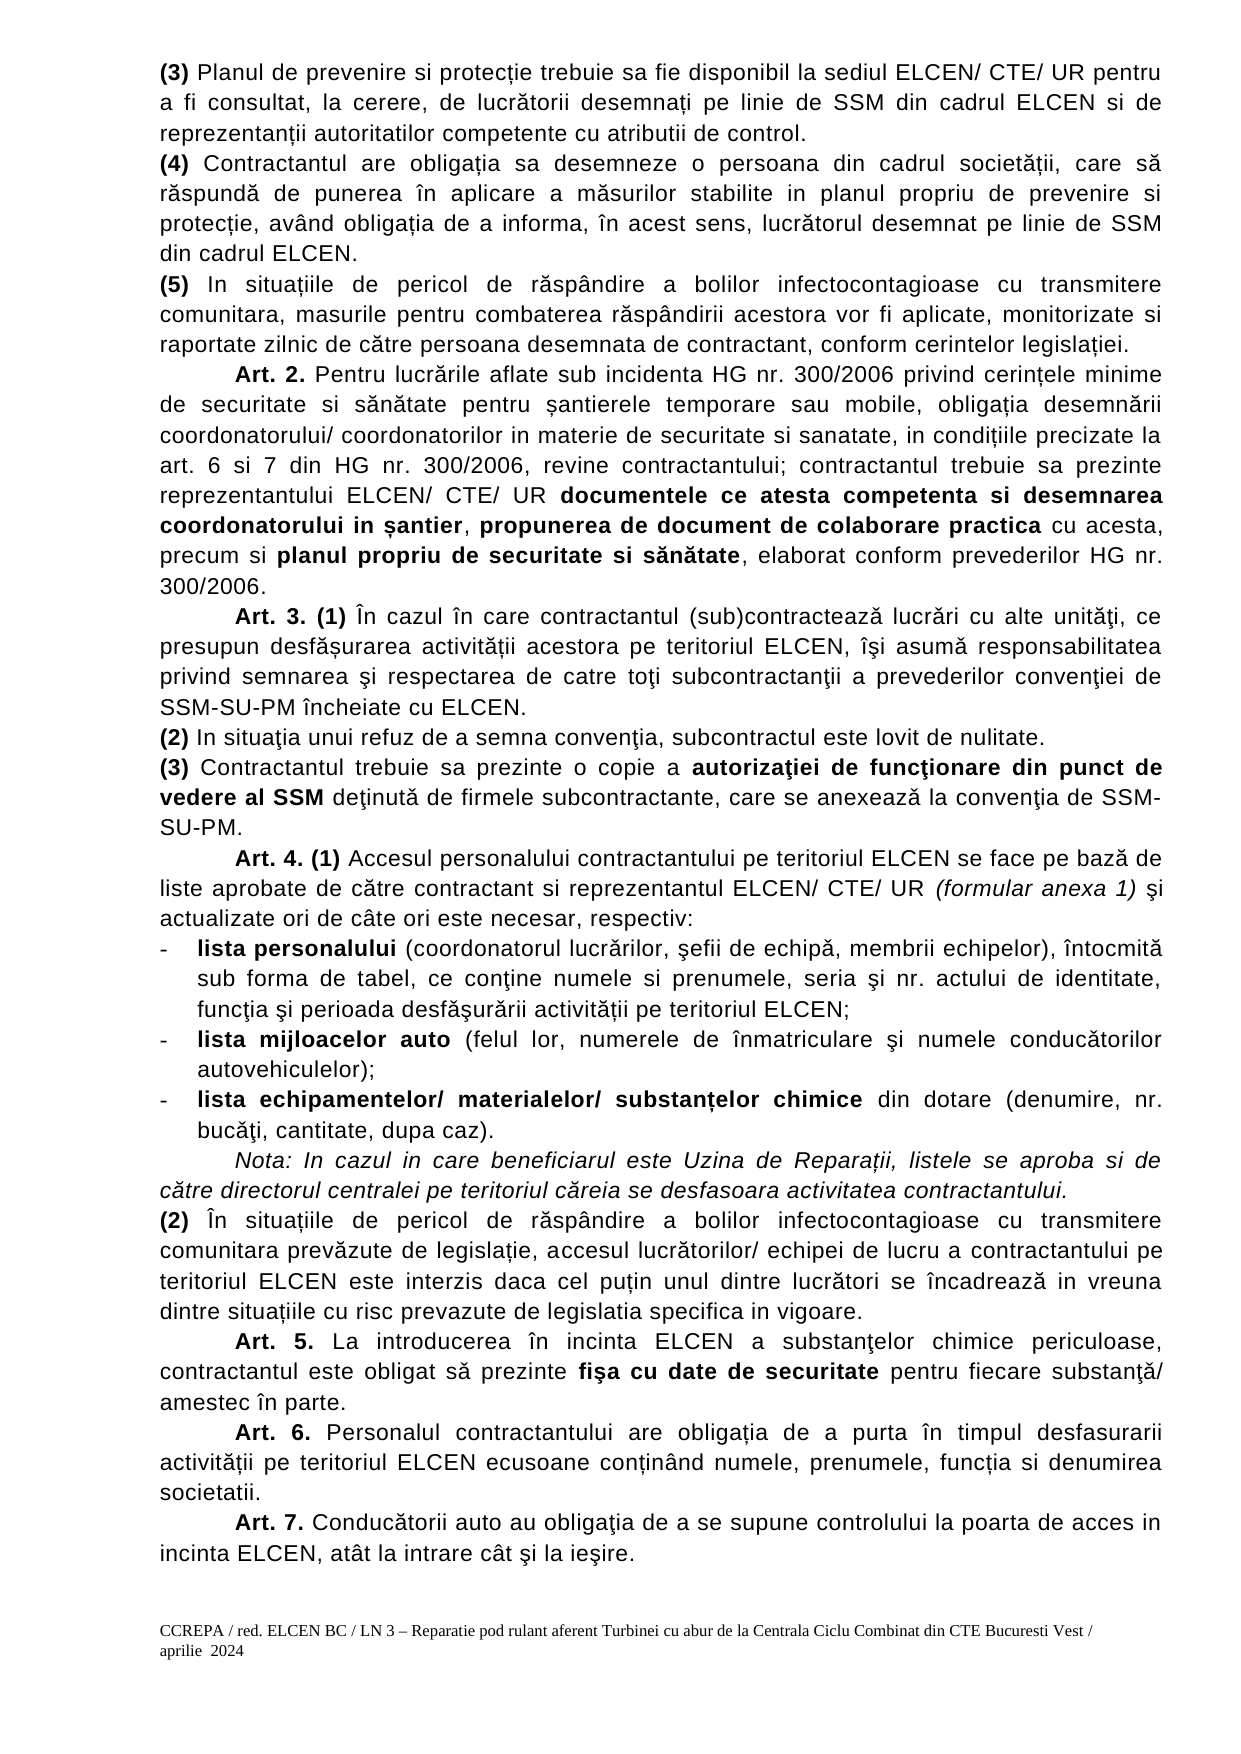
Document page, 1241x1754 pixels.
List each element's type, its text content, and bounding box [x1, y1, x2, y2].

list lista echipamentelor/ materialelor/ substanțelor chimice din dotare (denumire, nr. bucǎţi, cantitate, dupa caz). [159, 1086, 1163, 1143]
text Art. 7. Conducătorii auto au obligaţia de a se supune controlului la poarta de acces in incinta ELCEN, atât la intrare cât şi la ieşire. [159, 1509, 1163, 1566]
list lista mijloacelor auto (felul lor, numerele de înmatriculare şi numele conducǎtorilor autovehiculelor); [159, 1026, 1163, 1082]
text (2) În situațiile de pericol de răspândire a bolilor infectocontagioase cu transmitere comunitara prevăzute de legislație, accesul lucrătorilor/ echipei de lucru a contractantului pe teritoriul ELCEN este interzis daca cel puțin unul dintre lucrători se încadrează in vreuna dintre situațiile cu risc prevazute de legislatia specifica in vigoare. [159, 1207, 1163, 1324]
text Art. 5. La introducerea în incinta ELCEN a substanţelor chimice periculoase, contractantul este obligat sǎ prezinte fişa cu date de securitate pentru fiecare substanţǎ/ amestec în parte. [159, 1328, 1163, 1415]
text (4) Contractantul are obligația sa desemneze o persoana din cadrul societății, care să răspundă de punerea în aplicare a măsurilor stabilite in planul propriu de prevenire si protecție, având obligația de a informa, în acest sens, lucrătorul desemnat pe linie de SSM din cadrul ELCEN. [159, 150, 1163, 267]
text (3) Contractantul trebuie sa prezinte o copie a autorizaţiei de funcţionare din punct de vedere al SSM deţinutǎ de firmele subcontractante, care se anexeazǎ la convenţia de SSM-SU-PM. [159, 754, 1163, 841]
text Art. 6. Personalul contractantului are obligația de a purta în timpul desfasurarii activității pe teritoriul ELCEN ecusoane conținând numele, prenumele, funcția si denumirea societatii. [159, 1419, 1163, 1506]
text Art. 3. (1) În cazul în care contractantul (sub)contracteazǎ lucrǎri cu alte unităţi, ce presupun desfășurarea activității acestora pe teritoriul ELCEN, îşi asumǎ responsabilitatea privind semnarea şi respectarea de catre toţi subcontractanţii a prevederilor convenţiei de SSM-SU-PM încheiate cu ELCEN. [159, 603, 1163, 720]
text Art. 4. (1) Accesul personalului contractantului pe teritoriul ELCEN se face pe bază de liste aprobate de către contractant si reprezentantul ELCEN/ CTE/ UR (formular anexa 1) şi actualizate ori de câte ori este necesar, respectiv: [159, 844, 1163, 931]
text (5) In situațiile de pericol de răspândire a bolilor infectocontagioase cu transmitere comunitara, masurile pentru combaterea răspândirii acestora vor fi aplicate, monitorizate si raportate zilnic de către persoana desemnata de contractant, conform cerintelor legislației. [159, 271, 1163, 357]
text (2) In situaţia unui refuz de a semna convenţia, subcontractul este lovit de nulitate. [159, 724, 1163, 750]
text (3) Planul de prevenire si protecție trebuie sa fie disponibil la sediul ELCEN/ CTE/ UR pentru a fi consultat, la cerere, de lucrătorii desemnați pe linie de SSM din cadrul ELCEN si de reprezentanții autoritatilor competente cu atributii de control. [159, 59, 1163, 146]
text Nota: In cazul in care beneficiarul este Uzina de Reparații, listele se aproba si de către directorul centralei pe teritoriul căreia se desfasoara activitatea contractantului. [159, 1147, 1163, 1203]
text Art. 2. Pentru lucrările aflate sub incidenta HG nr. 300/2006 privind cerințele minime de securitate si sănătate pentru șantierele temporare sau mobile, obligația desemnării coordonatorului/ coordonatorilor in materie de securitate si sanatate, in condițiile precizate la art. 6 si 7 din HG nr. 300/2006, revine contractantului; contractantul trebuie sa prezinte reprezentantului ELCEN/ CTE/ UR documentele ce atesta competenta si desemnarea coordonatorului in șantier, propunerea de document de colaborare practica cu acesta, precum si planul propriu de securitate si sănătate, elaborat conform prevederilor HG nr. 300/2006. [159, 361, 1163, 599]
list lista personalului (coordonatorul lucrǎrilor, şefii de echipǎ, membrii echipelor), întocmită sub forma de tabel, ce conţine numele si prenumele, seria şi nr. actului de identitate, funcţia şi perioada desfǎşurǎrii activității pe teritoriul ELCEN; [159, 935, 1163, 1022]
